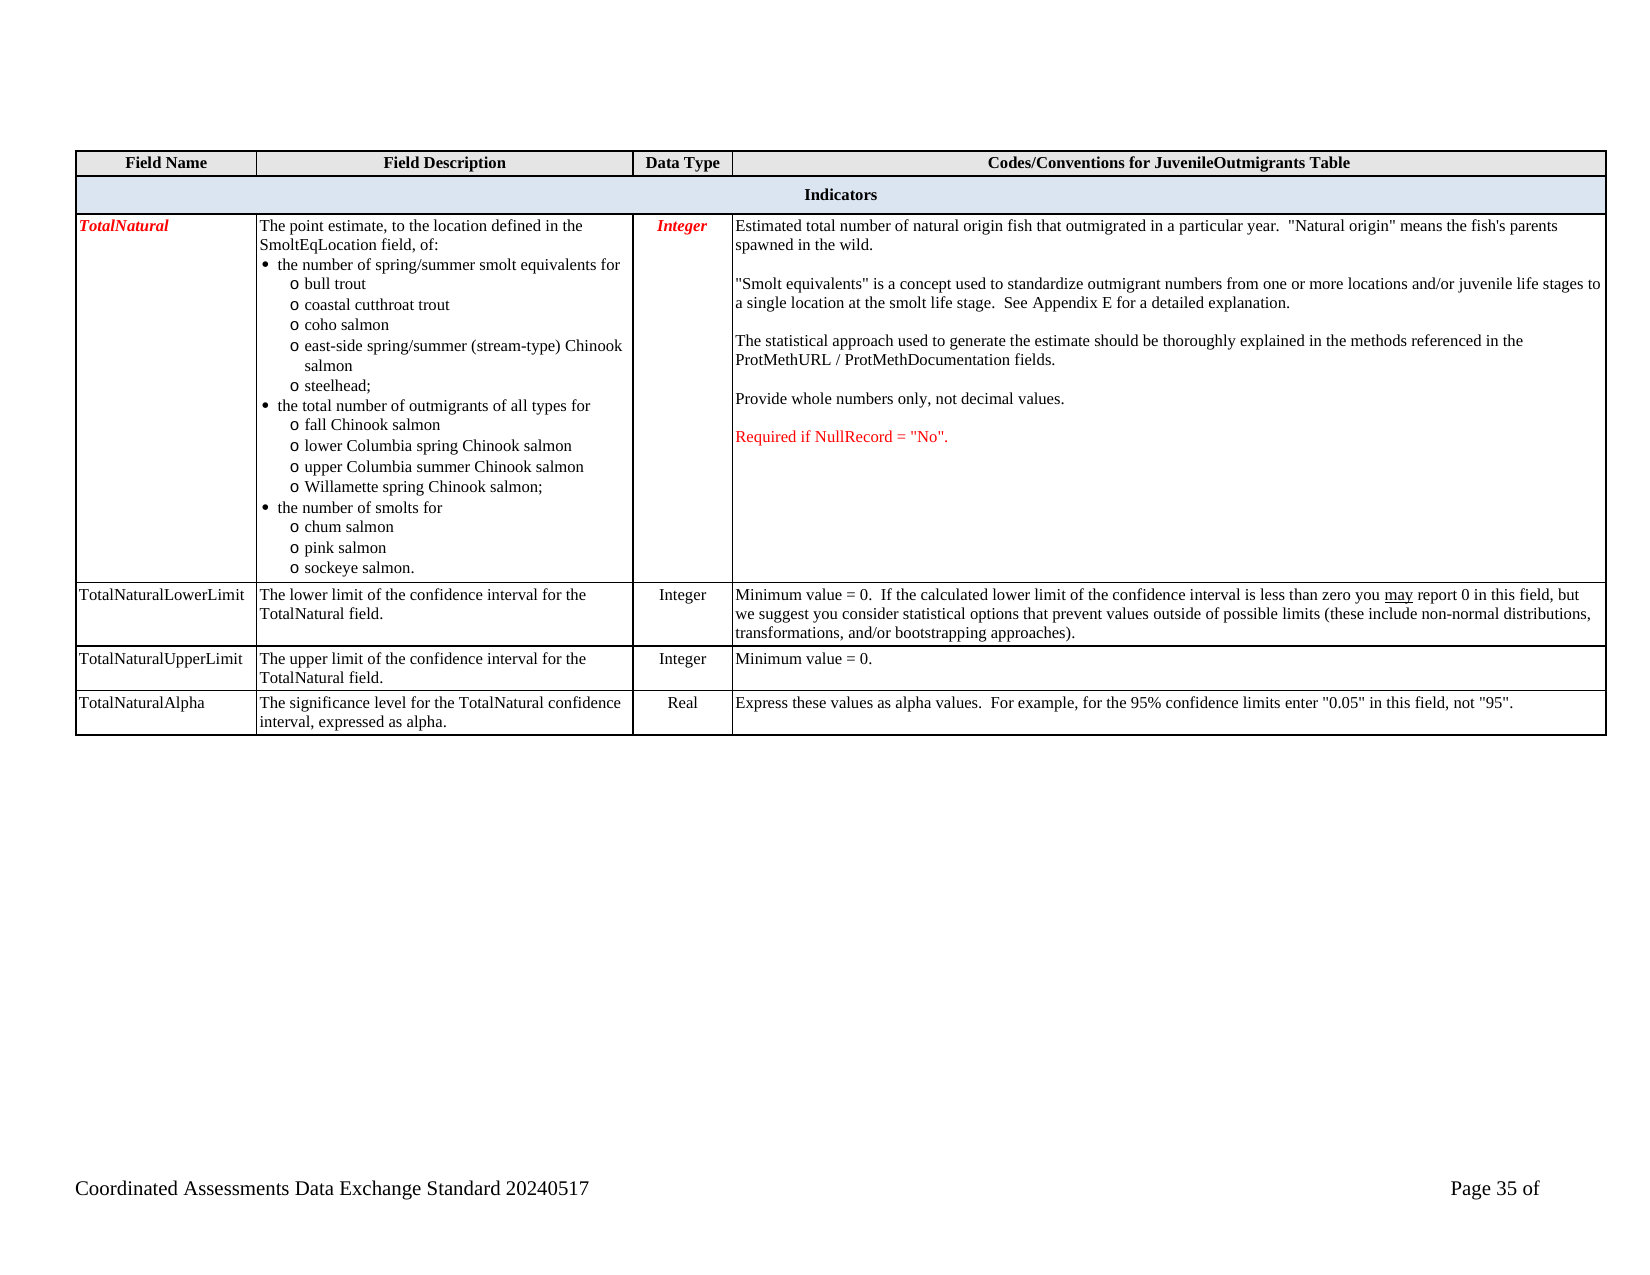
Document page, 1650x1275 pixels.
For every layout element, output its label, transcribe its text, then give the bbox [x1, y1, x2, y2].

table_header Field Description [257, 152, 632, 175]
table_cell The significance level for the TotalNatural confidence interval, expressed as alpha. [257, 691, 632, 734]
table_cell The upper limit of the confidence interval for the TotalNatural field. [257, 647, 632, 690]
table_cell The lower limit of the confidence interval for the TotalNatural field. [257, 583, 632, 645]
table_cell Minimum value = 0. If the calculated lower limit of the confidence interval is less than zero you may report 0 in this field, but we suggest you consider statistical options that prevent values outside of possible limits (these include non-normal distributions, transformations, and/or bootstrapping approaches). [733, 583, 1605, 645]
table_header Codes/Conventions for JuvenileOutmigrants Table [733, 152, 1605, 175]
table_cell Express these values as alpha values. For example, for the 95% confidence limits enter "0.05" in this field, not "95". [733, 691, 1605, 734]
table_cell Integer [634, 215, 732, 582]
table_cell Estimated total number of natural origin fish that outmigrated in a particular year. "Natural origin" means the fish's parents spawned in the wild. "Smolt equivalents" is a concept used to standardize outmigrant numbers from one or more locations and/or juvenile life stages to a single location at the smolt life stage. See Appendix E for a detailed explanation. The statistical approach used to generate the estimate should be thoroughly explained in the methods referenced in the ProtMethURL / ProtMethDocumentation fields. Provide whole numbers only, not decimal values. Required if NullRecord = "No". [733, 215, 1605, 582]
table_cell Indicators [77, 177, 1605, 213]
table_cell TotalNaturalUpperLimit [77, 647, 256, 690]
table_header Data Type [634, 152, 732, 175]
table_header Field Name [77, 152, 256, 175]
table_cell TotalNaturalLowerLimit [77, 583, 256, 645]
table_cell Minimum value = 0. [733, 647, 1605, 690]
table_cell Integer [634, 647, 732, 690]
table_cell The point estimate, to the location defined in the SmoltEqLocation field, of: the number of spring/summer smolt equivalents for bull trout coastal cutthroat trout coho salmon east-side spring/summer (stream-type) Chinook salmon steelhead; the total number of outmigrants of all types for fall Chinook salmon lower Columbia spring Chinook salmon upper Columbia summer Chinook salmon Willamette spring Chinook salmon; the number of smolts for chum salmon pink salmon sockeye salmon. [257, 215, 632, 582]
table_cell TotalNaturalAlpha [77, 691, 256, 734]
table_cell Real [634, 691, 732, 734]
table_cell Integer [634, 583, 732, 645]
table_cell TotalNatural [77, 215, 256, 582]
